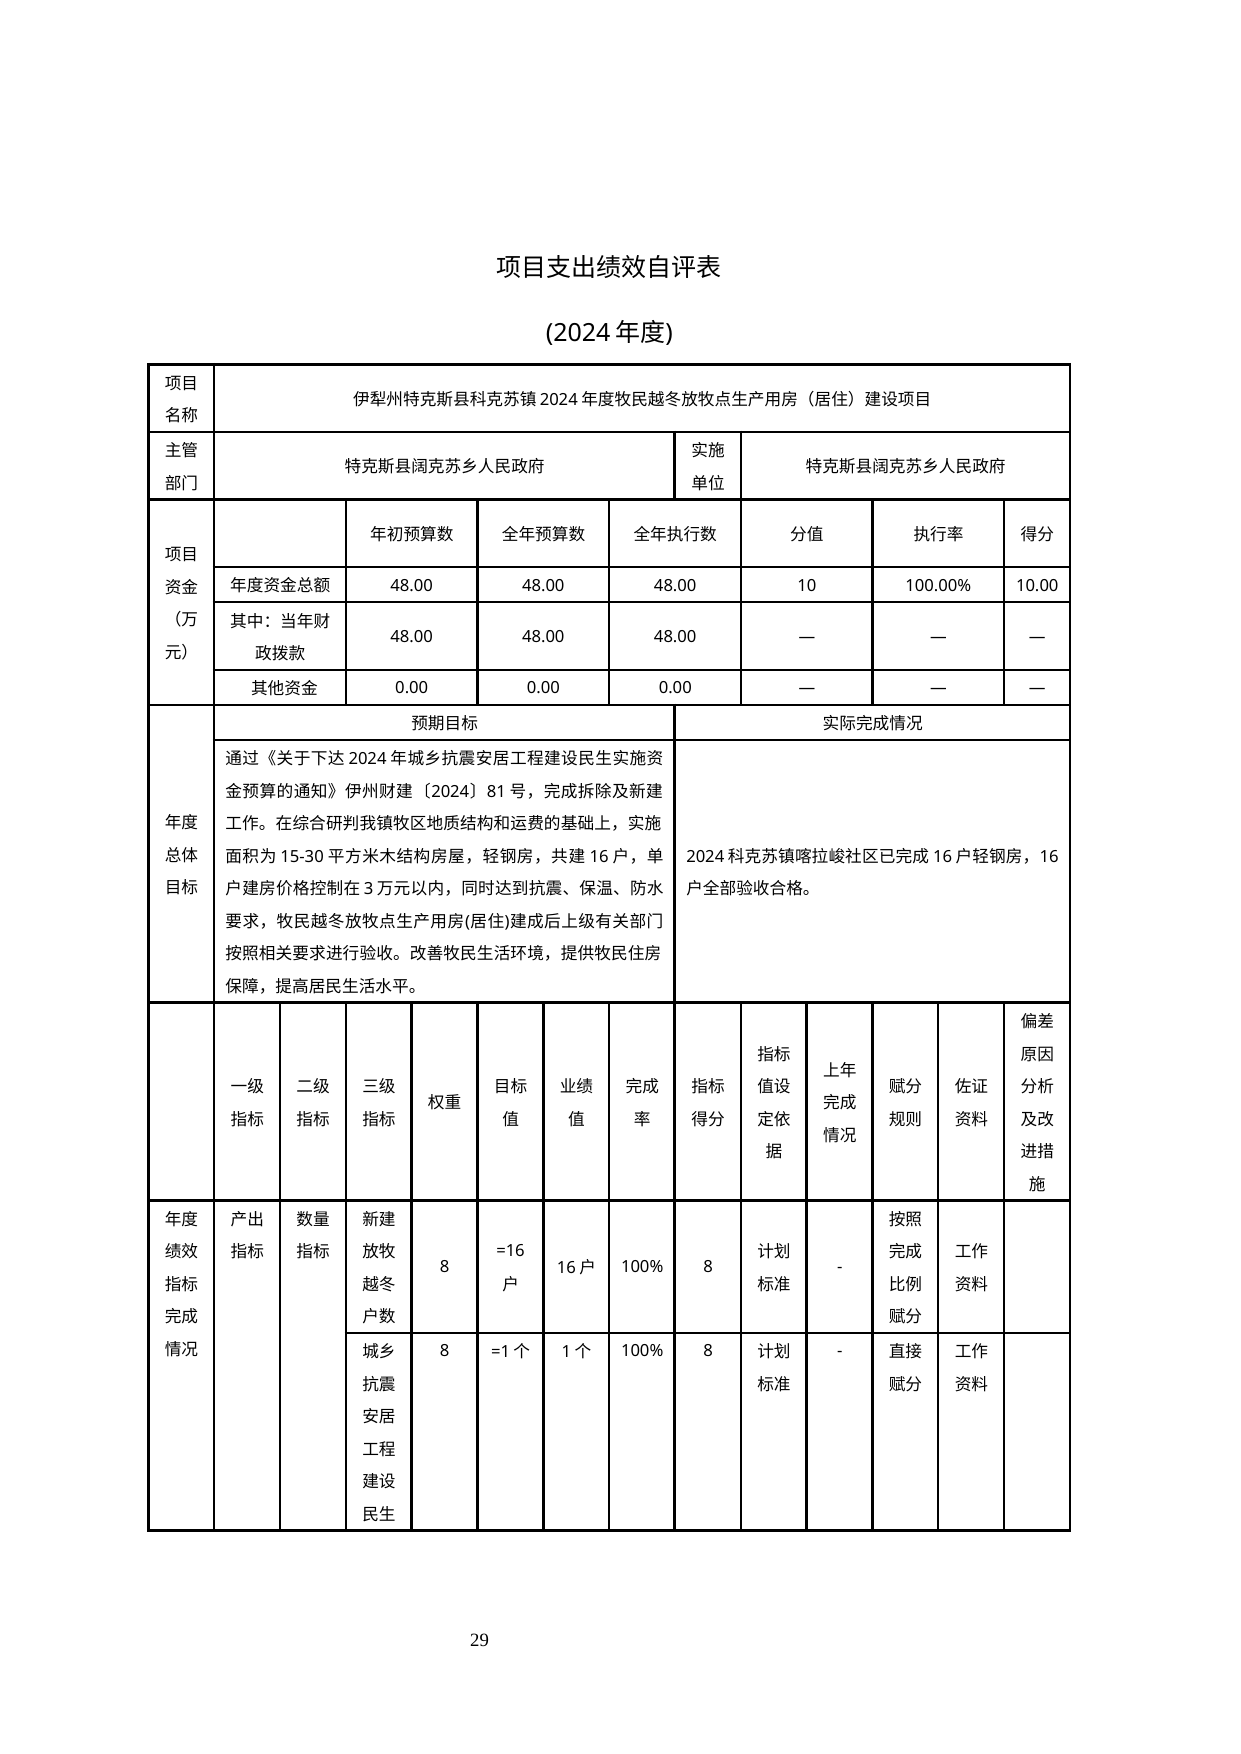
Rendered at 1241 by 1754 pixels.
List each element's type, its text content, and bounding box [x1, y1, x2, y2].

table_cell 直接赋分 [874, 1334, 937, 1529]
table_cell 其他资金 [215, 671, 345, 703]
table_cell 偏差原因分析及改进措施 [1005, 1004, 1069, 1199]
table_cell 48.00 [479, 603, 608, 668]
table_cell =1个 [479, 1334, 542, 1529]
table_cell 实施单位 [676, 433, 740, 498]
table_cell 10.00 [1005, 568, 1069, 601]
table_cell 完成率 [610, 1004, 673, 1199]
table_cell 100.00% [874, 568, 1003, 601]
table_cell 计划标准 [742, 1202, 805, 1331]
table_cell 0.00 [479, 671, 608, 703]
table_cell 赋分规则 [874, 1004, 937, 1199]
table_cell 其中：当年财政拨款 [215, 603, 345, 668]
table_cell 48.00 [610, 603, 740, 668]
table_cell 项目资金（万元） [150, 501, 213, 703]
table_cell 2024科克苏镇喀拉峻社区已完成16户轻钢房，16户全部验收合格。 [676, 741, 1069, 1001]
table_cell 1个 [545, 1334, 608, 1529]
table_cell =16户 [479, 1202, 542, 1331]
table_cell 执行率 [874, 501, 1003, 566]
table_cell 工作资料 [939, 1202, 1003, 1331]
table_cell — [874, 603, 1003, 668]
table_cell 上年完成情况 [808, 1004, 871, 1199]
table_cell 工作资料 [939, 1334, 1003, 1529]
table_cell - [808, 1334, 871, 1529]
table_cell 48.00 [347, 603, 476, 668]
table_cell — [1005, 603, 1069, 668]
table_cell 权重 [413, 1004, 476, 1199]
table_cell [347, 1334, 410, 1529]
table_cell 佐证资料 [939, 1004, 1003, 1199]
table_cell 业绩值 [545, 1004, 608, 1199]
table_cell 48.00 [479, 568, 608, 601]
table_cell [215, 501, 345, 566]
table_cell — [1005, 671, 1069, 703]
table_cell 年初预算数 [347, 501, 476, 566]
table_cell 指标得分 [676, 1004, 740, 1199]
table_cell 100% [610, 1202, 673, 1331]
table_cell 计划标准 [742, 1334, 805, 1529]
table_cell 产出指标 [215, 1202, 279, 1529]
table_cell 全年执行数 [610, 501, 740, 566]
table_cell 年度总体目标 [150, 706, 213, 1001]
table_cell 0.00 [347, 671, 476, 703]
table_cell [1005, 1334, 1069, 1529]
table_cell 主管部门 [150, 433, 213, 498]
table_cell — [874, 671, 1003, 703]
table_cell 8 [413, 1334, 476, 1529]
table_cell 目标值 [479, 1004, 542, 1199]
table_cell [150, 1004, 213, 1199]
table_cell 年度资金总额 [215, 568, 345, 601]
table_cell 100% [610, 1334, 673, 1529]
table_cell 一级指标 [215, 1004, 279, 1199]
table_cell 全年预算数 [479, 501, 608, 566]
table_cell 项目名称 [150, 366, 213, 431]
table_cell - [808, 1202, 871, 1331]
table_cell 得分 [1005, 501, 1069, 566]
table_cell 分值 [742, 501, 871, 566]
table_cell — [742, 671, 871, 703]
table_cell 8 [676, 1202, 740, 1331]
table_cell 年度绩效指标完成情况 [150, 1202, 213, 1529]
table_cell [1005, 1202, 1069, 1331]
table_cell 16户 [545, 1202, 608, 1331]
table_cell 数量指标 [281, 1202, 345, 1529]
table_cell 三级指标 [347, 1004, 410, 1199]
table_cell 0.00 [610, 671, 740, 703]
table_cell 新建放牧越冬户数 [347, 1202, 410, 1331]
table_cell 预期目标 [215, 706, 673, 739]
table_cell 特克斯县阔克苏乡人民政府 [742, 433, 1069, 498]
table_cell 10 [742, 568, 871, 601]
table_cell 48.00 [347, 568, 476, 601]
table_header 项目支出绩效自评表 [148, 233, 1070, 298]
table_cell — [742, 603, 871, 668]
table_cell 指标值设定依据 [742, 1004, 805, 1199]
table_cell 二级指标 [281, 1004, 345, 1199]
table_cell 按照完成比例赋分 [874, 1202, 937, 1331]
table_cell 48.00 [610, 568, 740, 601]
table_cell (2024年度) [148, 298, 1070, 363]
table_cell 实际完成情况 [676, 706, 1069, 739]
table_cell 8 [413, 1202, 476, 1331]
table_cell 特克斯县阔克苏乡人民政府 [215, 433, 673, 498]
table_cell 通过《关于下达2024年城乡抗震安居工程建设民生实施资金预算的通知》伊州财建〔2024〕81号，完成拆除及新建工作。在综合研判我镇牧区地质结构和运费的基础上，实施面积为15-30平方米木结构房屋，轻钢房，共建16户，单户建房价格控制在3万元以内，同时达到抗震、保温、防水要求，牧民越冬放牧点生产用房(居住)建成后上级有关部门按照相关要求进行验收。改善牧民生活环境，提供牧民住房保障，提高居民生活水平。 [215, 741, 673, 1001]
table_cell 8 [676, 1334, 740, 1529]
table_cell 伊犁州特克斯县科克苏镇2024年度牧民越冬放牧点生产用房（居住）建设项目 [215, 366, 1069, 431]
